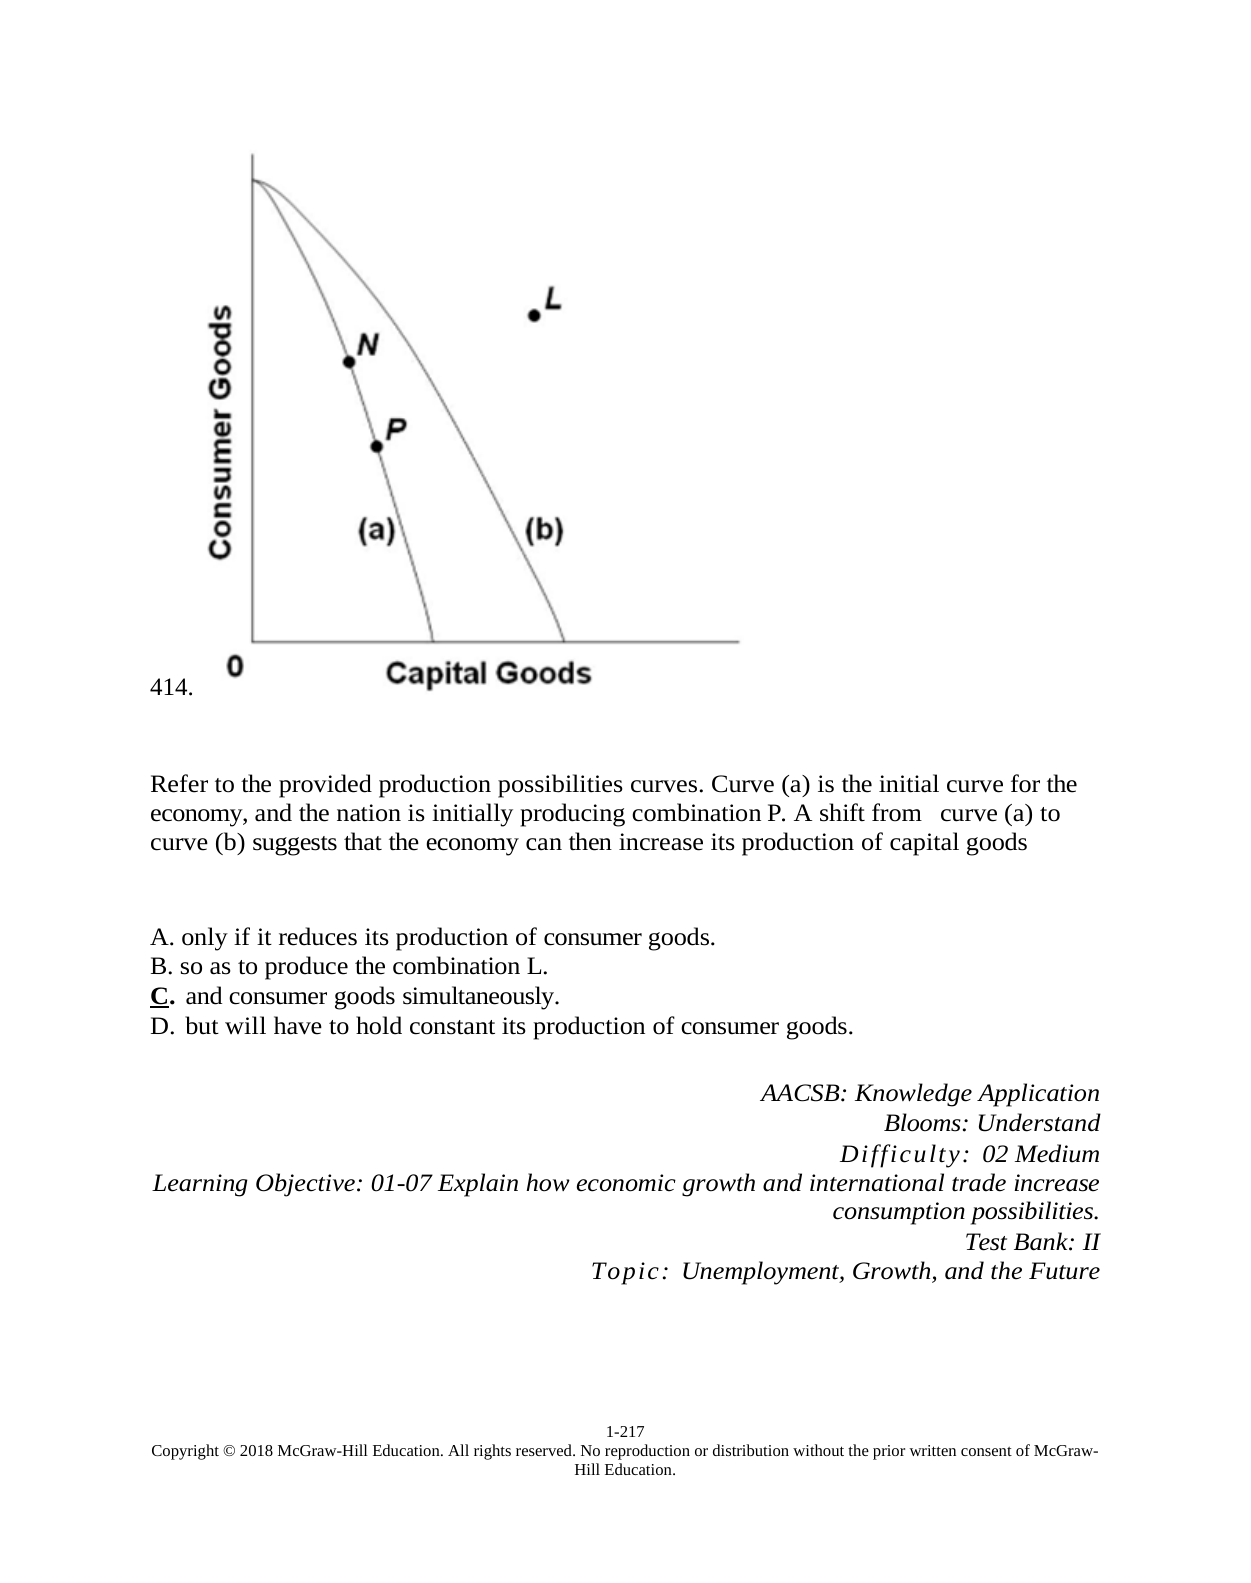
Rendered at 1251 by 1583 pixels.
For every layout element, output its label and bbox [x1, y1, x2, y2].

picture [200, 149, 751, 696]
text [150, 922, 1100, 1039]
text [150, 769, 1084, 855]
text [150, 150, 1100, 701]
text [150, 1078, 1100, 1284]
